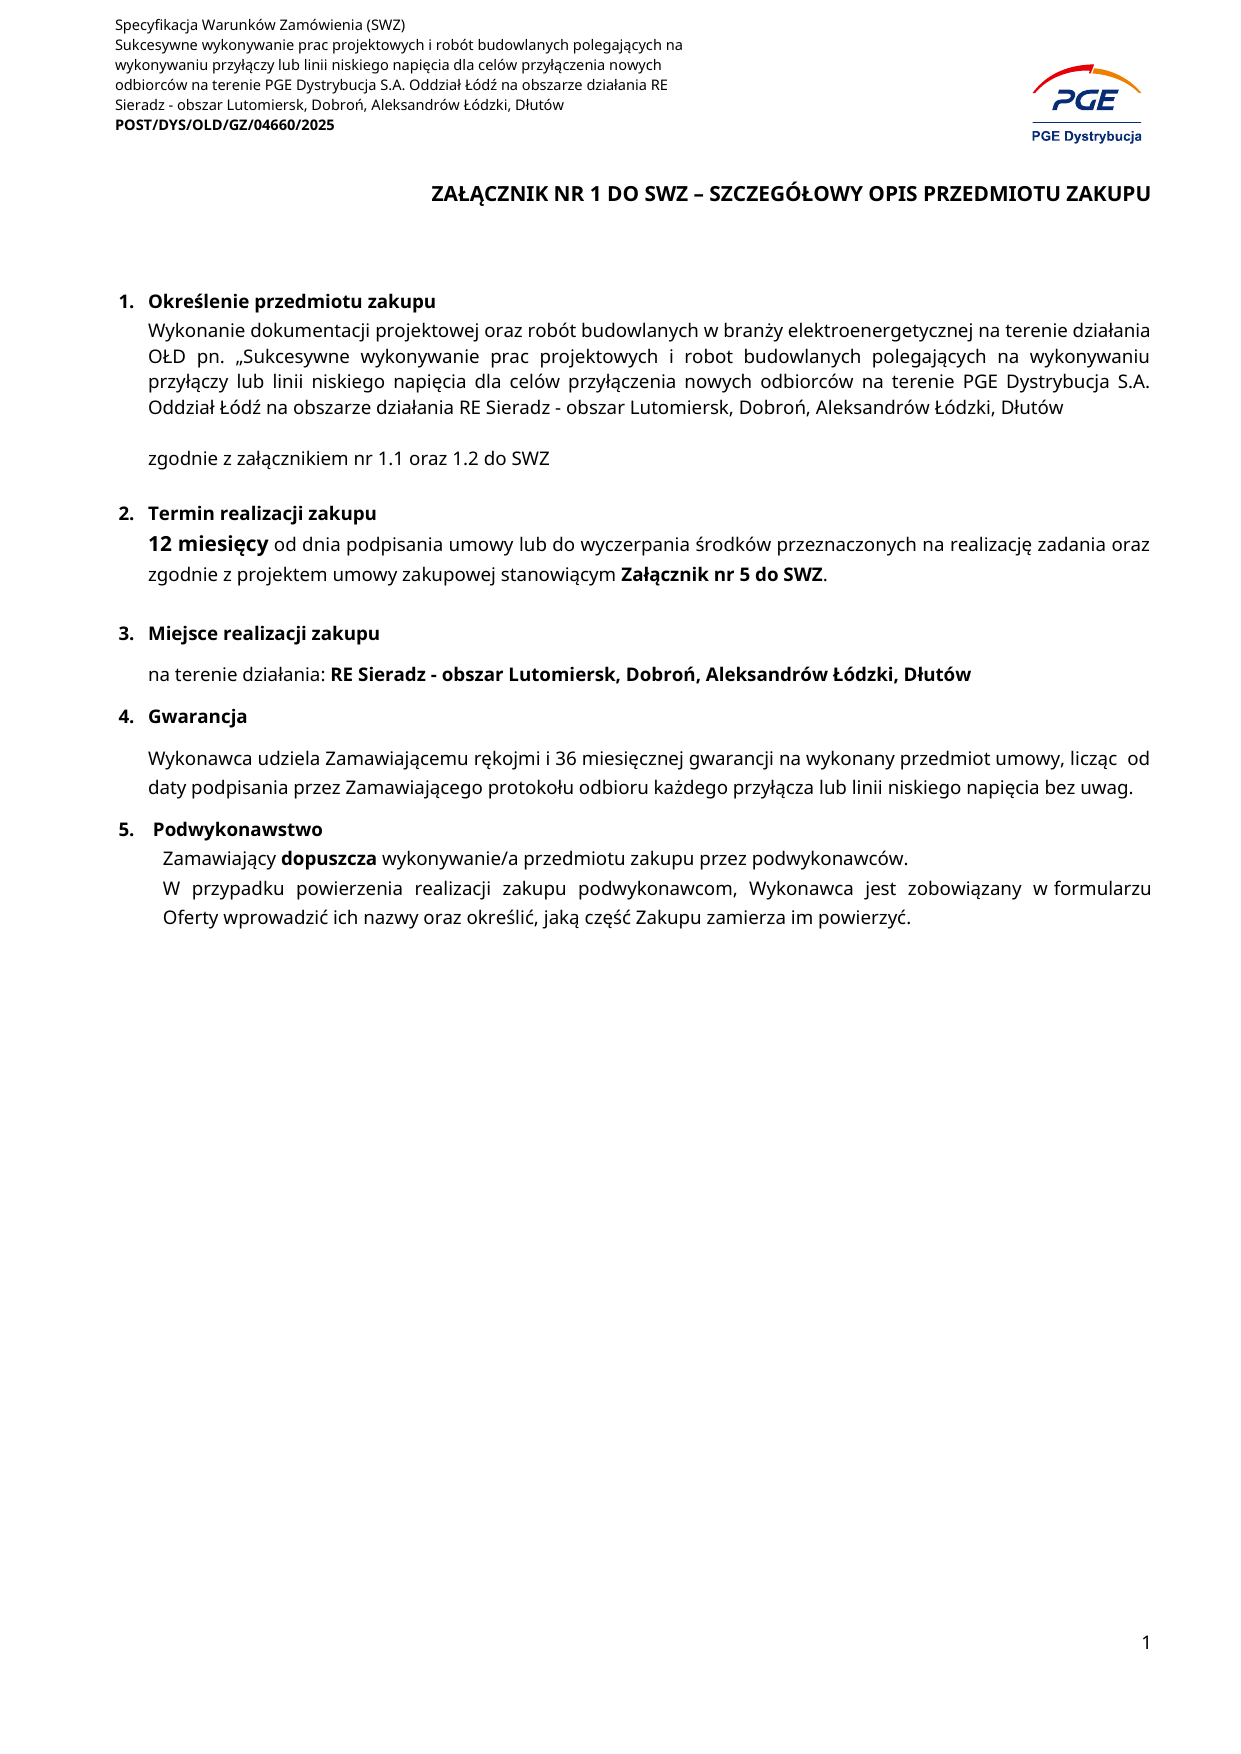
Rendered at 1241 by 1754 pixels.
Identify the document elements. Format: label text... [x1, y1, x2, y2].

list Wykonanie dokumentacji projektowej oraz robót budowlanych w branży elektroenergetycznej na terenie działania OŁD pn. „Sukcesywne wykonywanie prac projektowych i robot budowlanych polegających na wykonywaniu przyłączy lub linii niskiego napięcia dla celów przyłączenia nowych odbiorców na terenie PGE Dystrybucja S.A. Oddział Łódź na obszarze działania RE Sieradz - obszar Lutomiersk, Dobroń, Aleksandrów Łódzki, Dłutów [148, 317, 1152, 419]
list Termin realizacji zakupu [118, 500, 1152, 525]
list Określenie przedmiotu zakupu [118, 288, 1152, 314]
text Wykonawca udziela Zamawiającemu rękojmi i 36 miesięcznej gwarancji na wykonany przedmiot umowy, licząc od daty podpisania przez Zamawiającego protokołu odbioru każdego przyłącza lub linii niskiego napięcia bez uwag. [148, 745, 1152, 800]
list Gwarancja [118, 703, 1152, 729]
list Zamawiający dopuszcza wykonywanie/a przedmiotu zakupu przez podwykonawców. [163, 846, 1152, 871]
text na terenie działania: RE Sieradz - obszar Lutomiersk, Dobroń, Aleksandrów Łódzki, Dłutów [118, 662, 1152, 687]
list 12 miesięcy od dnia podpisania umowy lub do wyczerpania środków przeznaczonych na realizację zadania oraz zgodnie z projektem umowy zakupowej stanowiącym Załącznik nr 5 do SWZ. [148, 529, 1152, 587]
list zgodnie z załącznikiem nr 1.1 oraz 1.2 do SWZ [148, 445, 1152, 471]
list W przypadku powierzenia realizacji zakupu podwykonawcom, Wykonawca jest zobowiązany w formularzu Oferty wprowadzić ich nazwy oraz określić, jaką część Zakupu zamierza im powierzyć. [163, 875, 1152, 929]
list Podwykonawstwo [118, 816, 1152, 842]
text ZAŁĄCZNIK NR 1 DO SWZ – SZCZEGÓŁOWY OPIS PRZEDMIOTU ZAKUPU [118, 179, 1152, 208]
list Miejsce realizacji zakupu [118, 620, 1152, 645]
